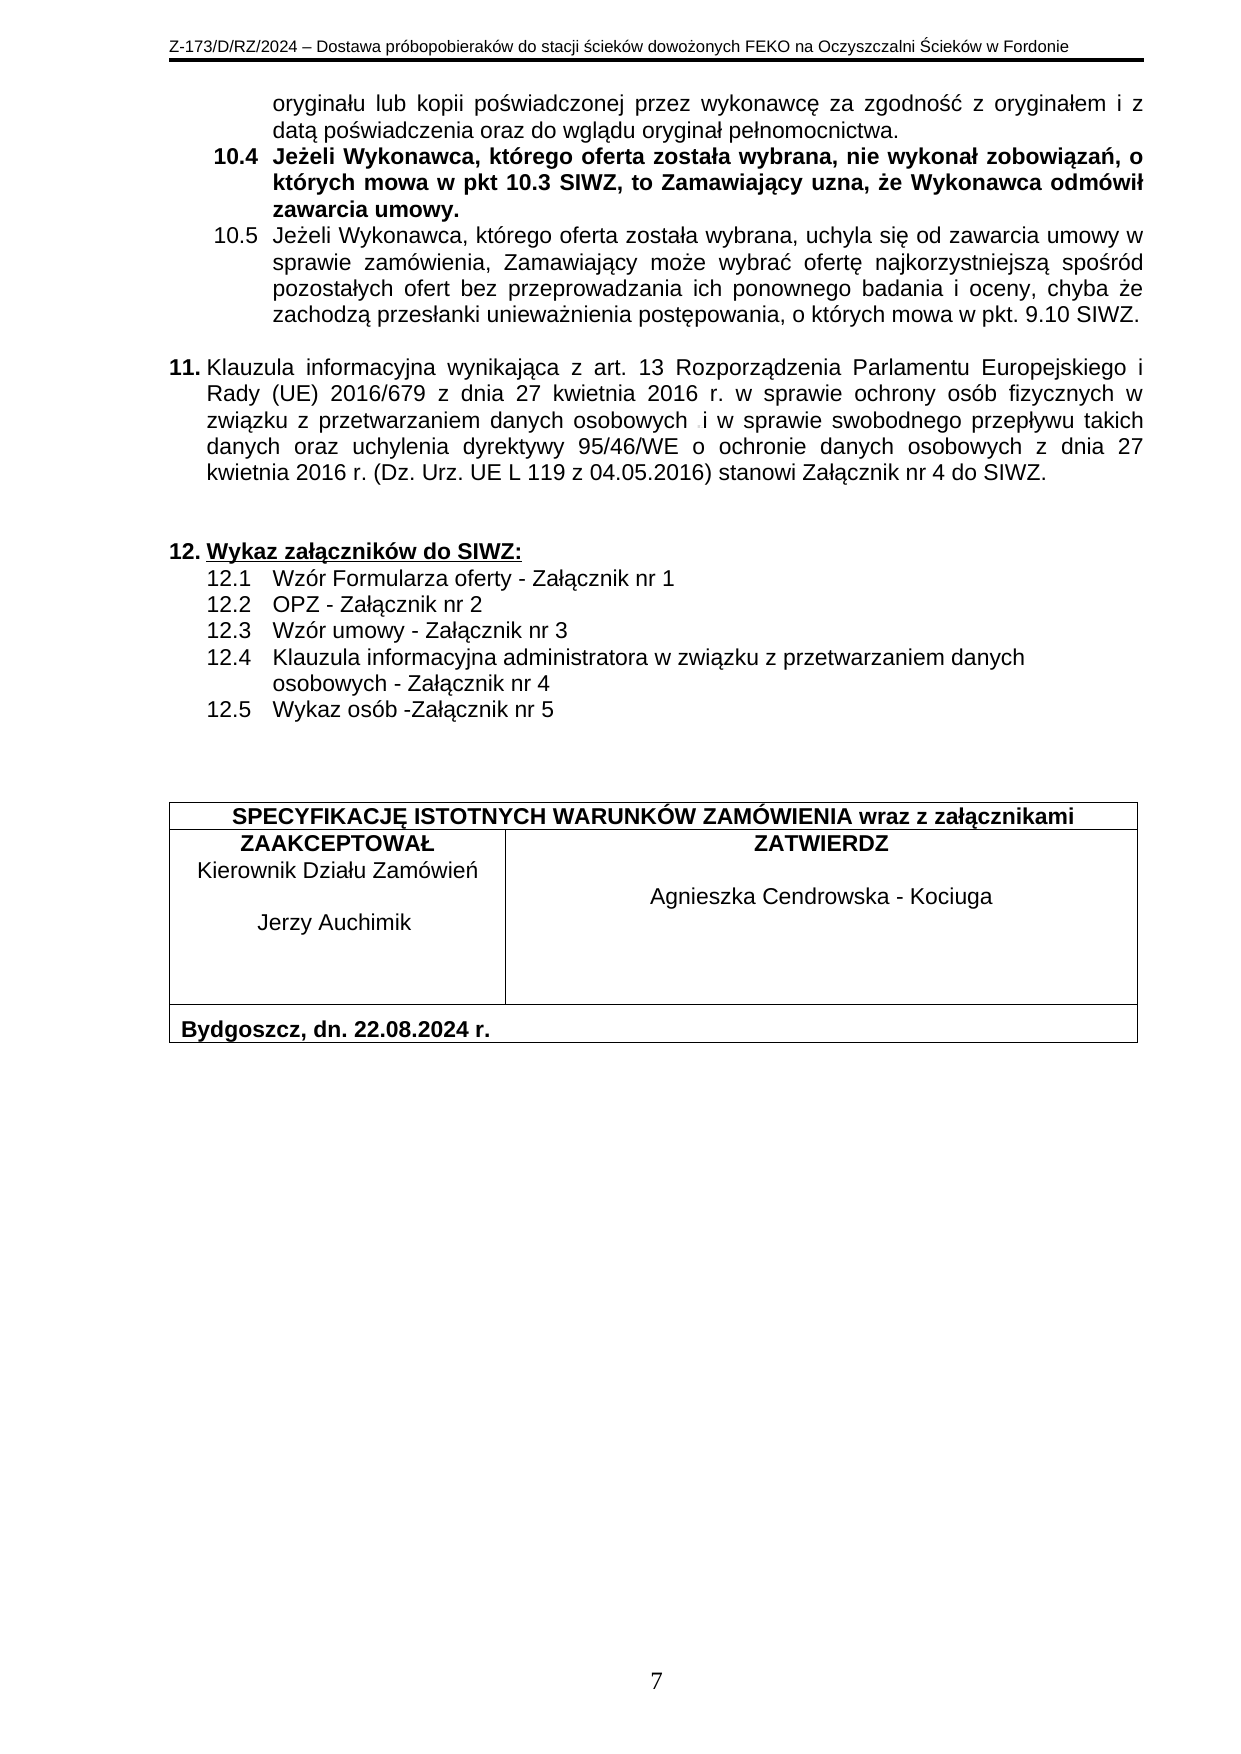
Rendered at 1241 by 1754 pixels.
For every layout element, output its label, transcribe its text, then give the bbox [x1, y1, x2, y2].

table_cell ZATWIERDZ Agnieszka Cendrowska - Kociuga [506, 830, 1137, 1004]
table_header SPECYFIKACJĘ ISTOTNYCH WARUNKÓW ZAMÓWIENIA wraz z załącznikami [170, 803, 1137, 829]
list Klauzula informacyjna administratora w związku z przetwarzaniem danych osobowych - Załącznik nr 4 [206, 644, 1144, 696]
list Jeżeli Wykonawca, którego oferta została wybrana, uchyla się od zawarcia umowy w sprawie zamówienia, Zamawiający może wybrać ofertę najkorzystniejszą spośród pozostałych ofert bez przeprowadzania ich ponownego badania i oceny, chyba że zachodzą przesłanki unieważnienia postępowania, o których mowa w pkt. 9.10 SIWZ. [213, 222, 1144, 327]
table_cell ZAAKCEPTOWAŁ Kierownik Działu Zamówień Jerzy Auchimik [170, 830, 505, 1004]
list Wzór Formularza oferty - Załącznik nr 1 [206, 565, 1144, 591]
list Wykaz załączników do SIWZ: [169, 538, 1144, 565]
list Klauzula informacyjna wynikająca z art. 13 Rozporządzenia Parlamentu Europejskiego i Rady (UE) 2016/679 z dnia 27 kwietnia 2016 r. w sprawie ochrony osób fizycznych w związku z przetwarzaniem danych osobowych i w sprawie swobodnego przepływu takich danych oraz uchylenia dyrektywy 95/46/WE o ochronie danych osobowych z dnia 27 kwietnia 2016 r. (Dz. Urz. UE L 119 z 04.05.2016) stanowi Załącznik nr 4 do SIWZ. [169, 354, 1144, 486]
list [213, 90, 1144, 143]
list Jeżeli Wykonawca, którego oferta została wybrana, nie wykonał zobowiązań, o których mowa w pkt 10.3 SIWZ, to Zamawiający uzna, że Wykonawca odmówił zawarcia umowy. [213, 143, 1144, 222]
list Wykaz osób -Załącznik nr 5 [206, 696, 1144, 723]
list OPZ - Załącznik nr 2 [206, 591, 1144, 617]
list Wzór umowy - Załącznik nr 3 [206, 617, 1144, 644]
table_cell Bydgoszcz, dn. 22.08.2024 r. [170, 1005, 1137, 1042]
